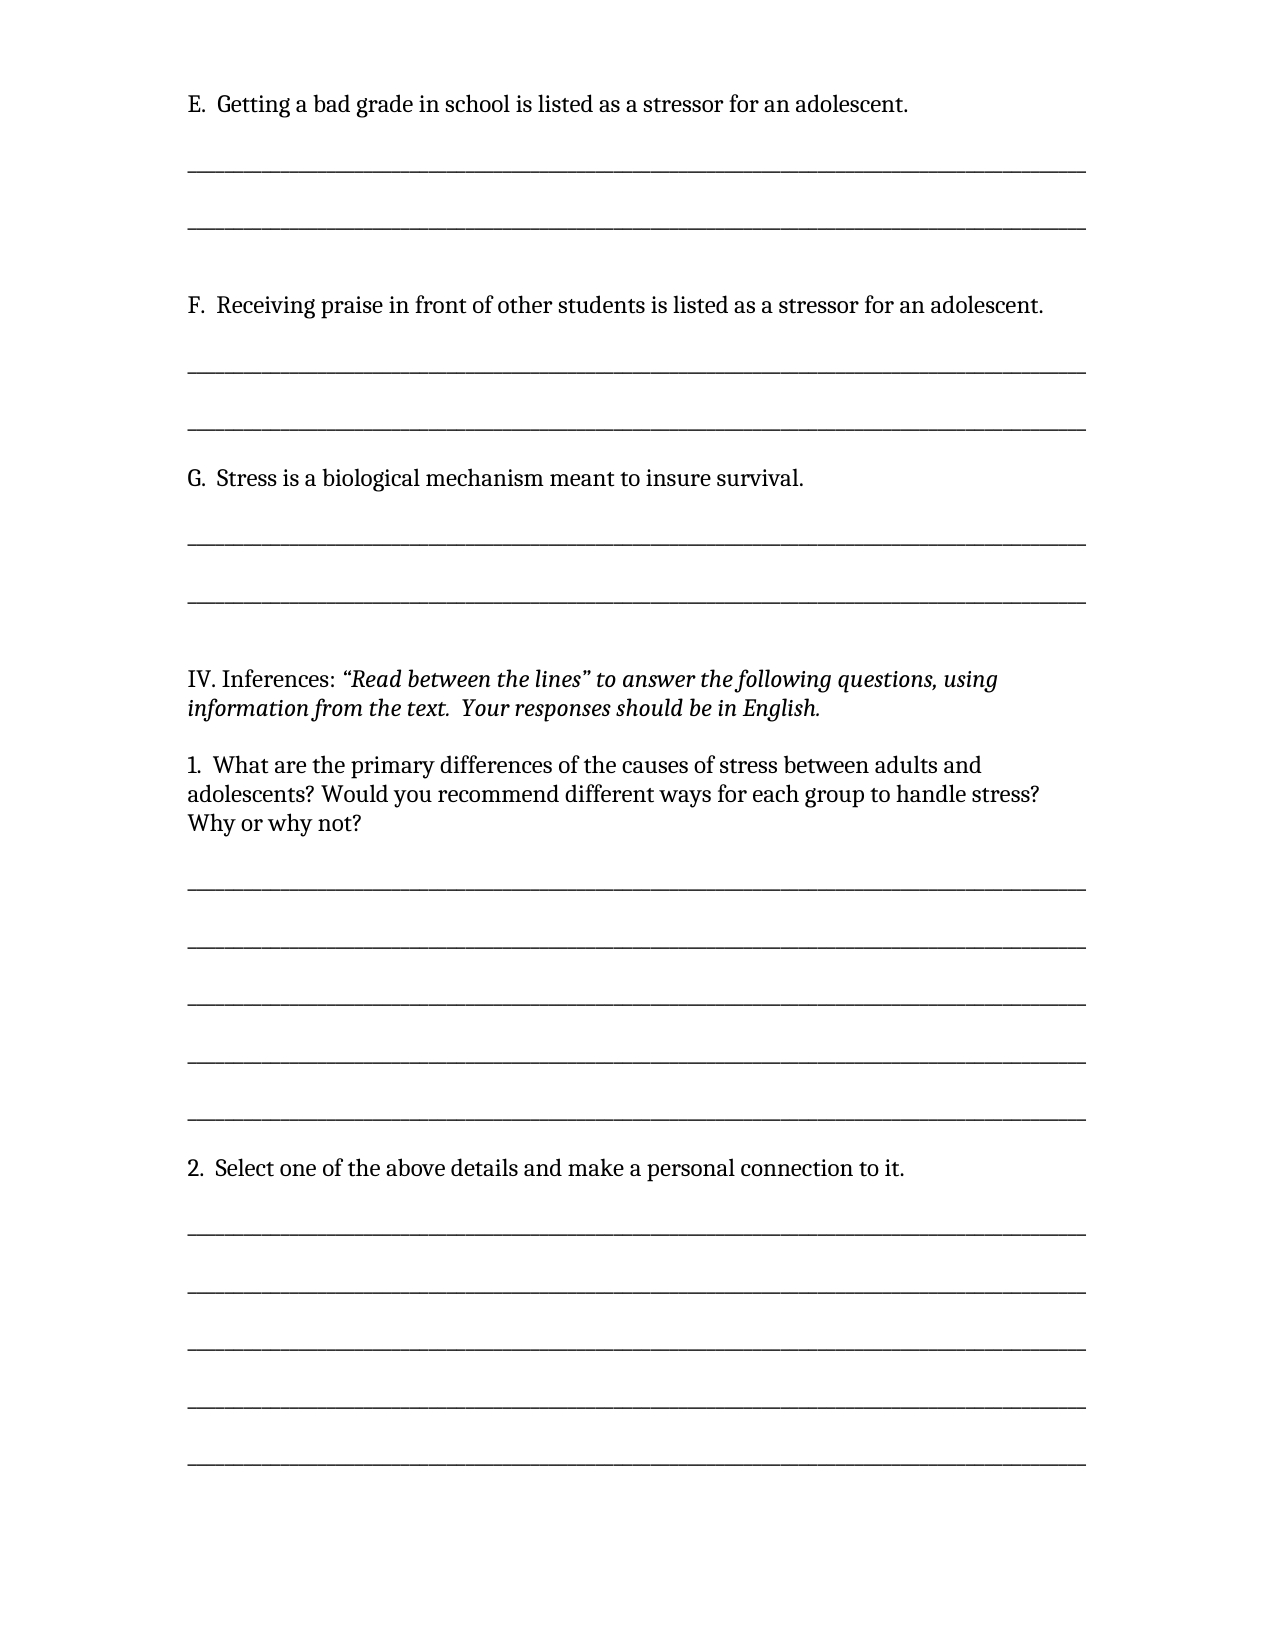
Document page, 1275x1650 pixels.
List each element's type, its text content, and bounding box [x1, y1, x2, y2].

text _________________________________________________________________________________________________ [187, 1441, 1087, 1470]
text _________________________________________________________________________________________________ [187, 981, 1087, 1010]
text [187, 205, 1087, 234]
text _________________________________________________________________________________________________ [187, 1211, 1087, 1240]
text G. Stress is a biological mechanism meant to insure survival. [187, 464, 1087, 492]
text _________________________________________________________________________________________________ [187, 924, 1087, 952]
text _________________________________________________________________________________________________ [187, 1096, 1087, 1125]
text _________________________________________________________________________________________________ [187, 1384, 1087, 1412]
text _________________________________________________________________________________________________ [187, 1039, 1087, 1067]
text _________________________________________________________________________________________________ [187, 521, 1087, 550]
text 2. Select one of the above details and make a personal connection to it. [187, 1154, 1087, 1182]
text _________________________________________________________________________________________________ [187, 349, 1087, 377]
text E. Getting a bad grade in school is listed as a stressor for an adolescent. [187, 90, 1087, 119]
text _________________________________________________________________________________________________ [187, 406, 1087, 435]
text _________________________________________________________________________________________________ [187, 579, 1087, 607]
text _________________________________________________________________________________________________ [187, 866, 1087, 895]
text _________________________________________________________________________________________________ [187, 1326, 1087, 1355]
text 1. What are the primary differences of the causes of stress between adults and adolescents? Would you recommend different ways for each group to handle stress? Why or why not? [187, 751, 1087, 837]
text IV. Inferences: “Read between the lines” to answer the following questions, using information from the text. Your responses should be in English. [187, 665, 1087, 722]
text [187, 147, 1087, 176]
text _________________________________________________________________________________________________ [187, 1269, 1087, 1297]
text F. Receiving praise in front of other students is listed as a stressor for an adolescent. [187, 291, 1087, 320]
